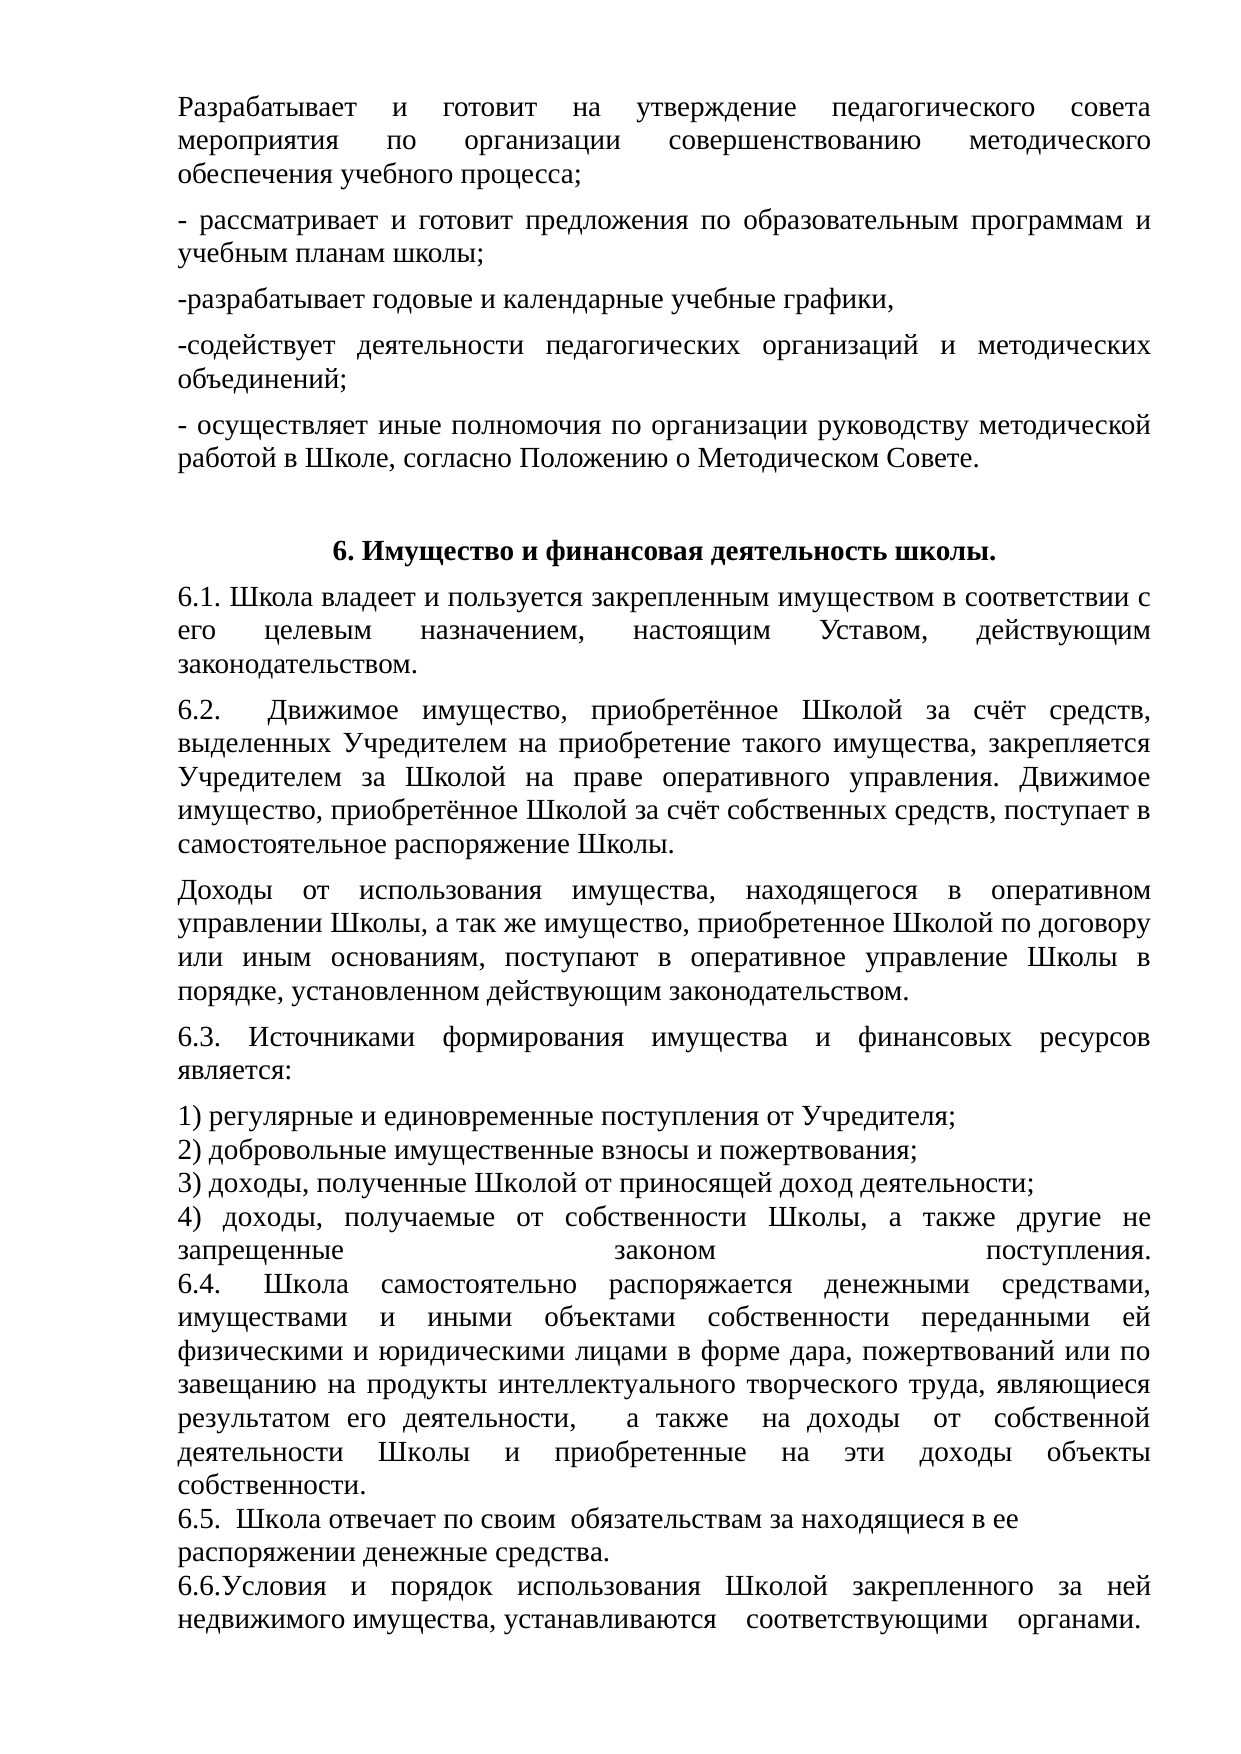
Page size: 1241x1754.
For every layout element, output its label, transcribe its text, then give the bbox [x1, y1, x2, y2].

text 3) доходы, полученные Школой от приносящей доход деятельности; [177, 1165, 1152, 1199]
text 6.2. Движимое имущество, приобретённое Школой за счёт средств, выделенных Учредителем на приобретение такого имущества, закрепляется Учредителем за Школой на праве оперативного управления. Движимое имущество, приобретённое Школой за счёт собственных средств, поступает в самостоятельное распоряжение Школы. [177, 692, 1152, 859]
text 6.5. Школа отвечает по своим обязательствам за находящиеся в ее [177, 1501, 1152, 1534]
text 6.1. Школа владеет и пользуется закрепленным имуществом в соответствии с его целевым назначением, настоящим Уставом, действующим законодательством. [177, 579, 1152, 679]
text распоряжении денежные средства. [118, 1534, 1152, 1568]
text Разрабатывает и готовит на утверждение педагогического совета мероприятия по организации совершенствованию методического обеспечения учебного процесса; [177, 89, 1152, 189]
text Доходы от использования имущества, находящегося в оперативном управлении Школы, а так же имущество, приобретенное Школой по договору или иным основаниям, поступают в оперативное управление Школы в порядке, установленном действующим законодательством. [177, 872, 1152, 1006]
text -разрабатывает годовые и календарные учебные графики, [177, 281, 1152, 315]
text 2) добровольные имущественные взносы и пожертвования; [118, 1132, 1152, 1165]
text 4) доходы, получаемые от собственности Школы, а также другие не запрещенные законом поступления. 6.4. Школа самостоятельно распоряжается денежными средствами, имуществами и иными объектами собственности переданными ей физическими и юридическими лицами в форме дара, пожертвований или по завещанию на продукты интеллектуального творческого труда, являющиеся результатом его деятельности, а также на доходы от собственной деятельности Школы и приобретенные на эти доходы объекты собственности. [177, 1199, 1152, 1501]
text 6.3. Источниками формирования имущества и финансовых ресурсов является: [177, 1019, 1152, 1086]
text 6.6.Условия и порядок использования Школой закрепленного за ней недвижимого имущества, устанавливаются соответствующими органами. [177, 1568, 1152, 1635]
text - рассматривает и готовит предложения по образовательным программам и учебным планам школы; [177, 202, 1152, 269]
text -содействует деятельности педагогических организаций и методических объединений; [177, 327, 1152, 394]
text - осуществляет иные полномочия по организации руководству методической работой в Школе, согласно Положению о Методическом Совете. [177, 407, 1152, 474]
text 1) регулярные и единовременные поступления от Учредителя; [118, 1098, 1152, 1132]
text 6. Имущество и финансовая деятельность школы. [177, 533, 1152, 566]
